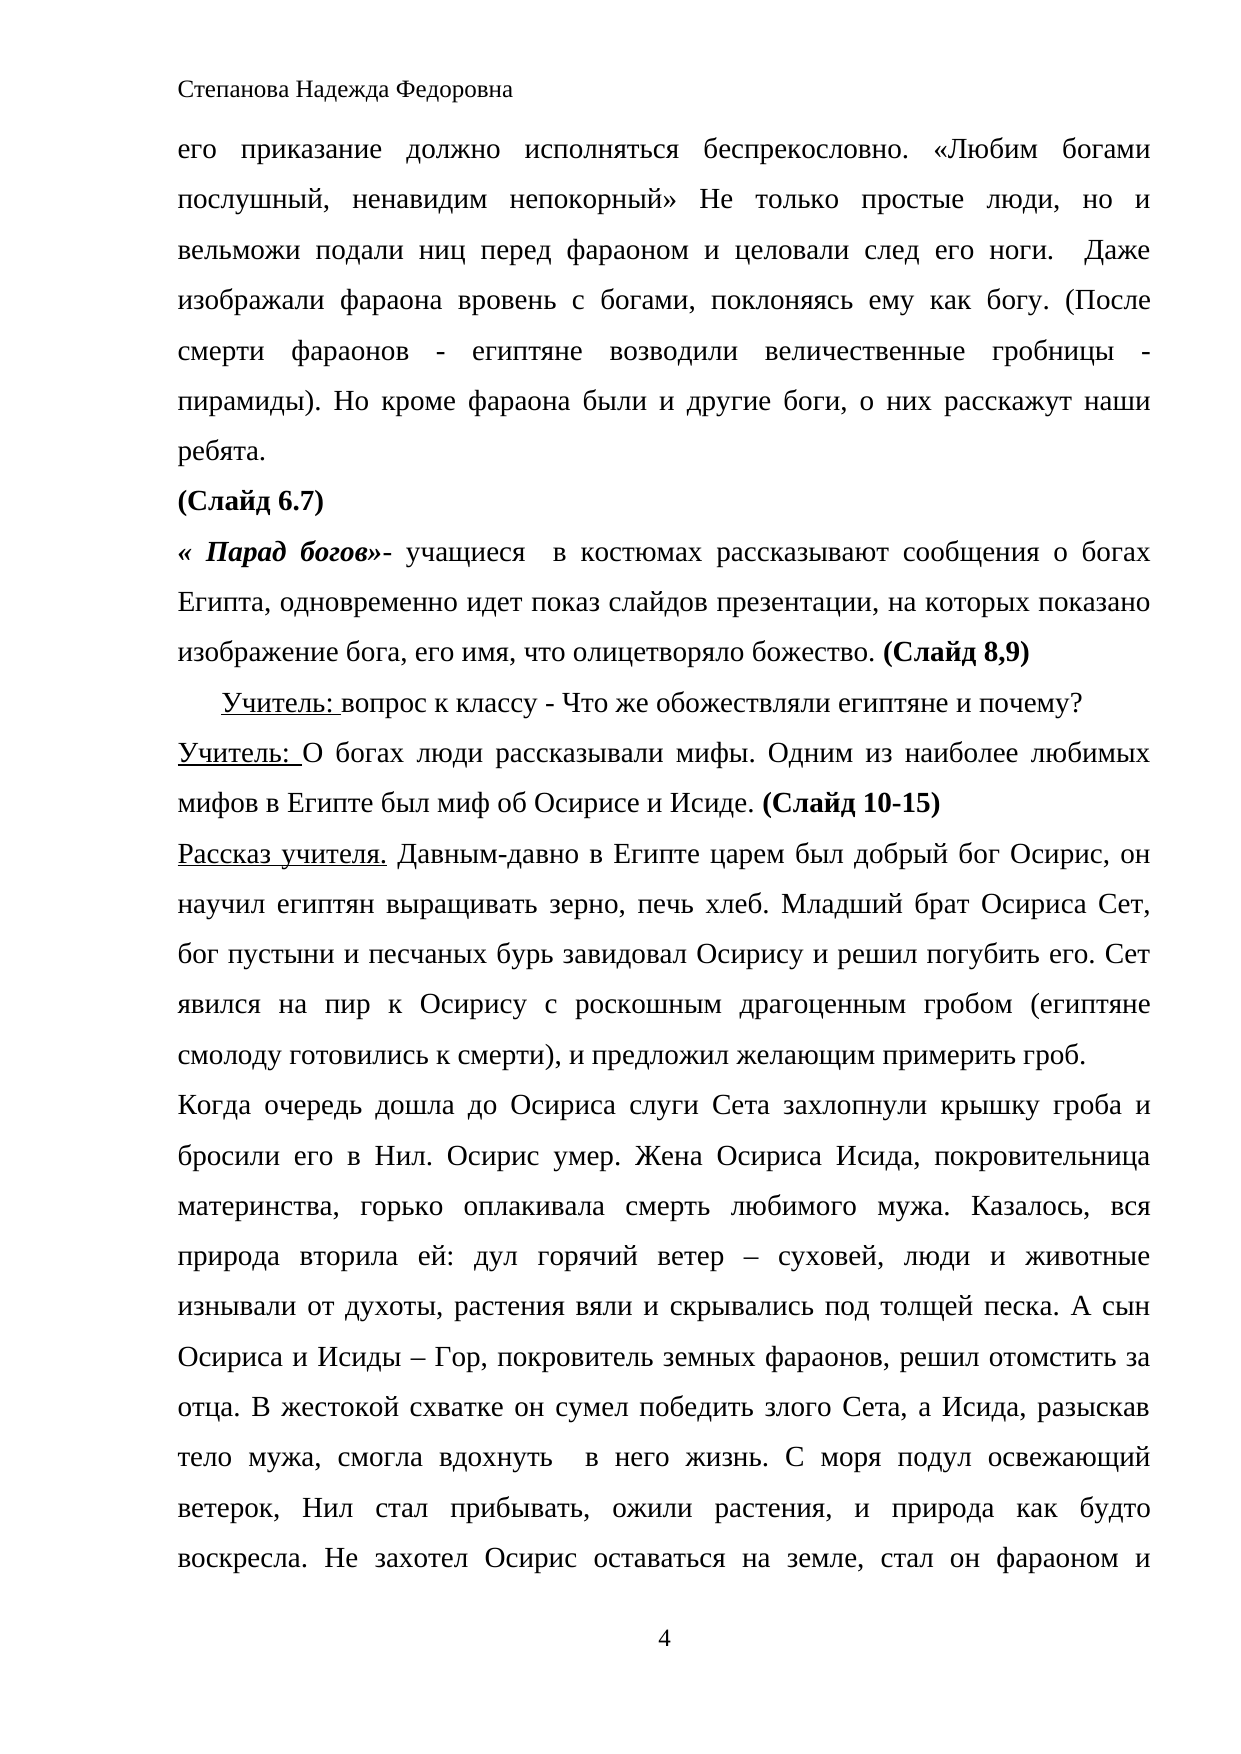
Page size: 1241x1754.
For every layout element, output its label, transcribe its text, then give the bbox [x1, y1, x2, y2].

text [177, 1087, 1152, 1574]
text Учитель: О богах люди рассказывали мифы. Одним из наиболее любимых мифов в Египте был миф об Осирисе и Исиде. (Слайд 10-15) [177, 735, 1152, 819]
text Рассказ учителя. Давным-давно в Египте царем был добрый бог Осирис, он научил египтян выращивать зерно, печь хлеб. Младший брат Осириса Сет, бог пустыни и песчаных бурь завидовал Осирису и решил погубить его. Сет явился на пир к Осирису с роскошным драгоценным гробом (египтяне смолоду готовились к смерти), и предложил желающим примерить гроб. [177, 836, 1152, 1071]
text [177, 131, 1152, 467]
text (Слайд 6.7) [177, 483, 1152, 517]
text « Парад богов»- учащиеся в костюмах рассказывают сообщения о богах Египта, одновременно идет показ слайдов презентации, на которых показано изображение бога, его имя, что олицетворяло божество. (Слайд 8,9) [177, 534, 1152, 668]
text Учитель: вопрос к классу - Что же обожествляли египтяне и почему? [177, 685, 1152, 718]
